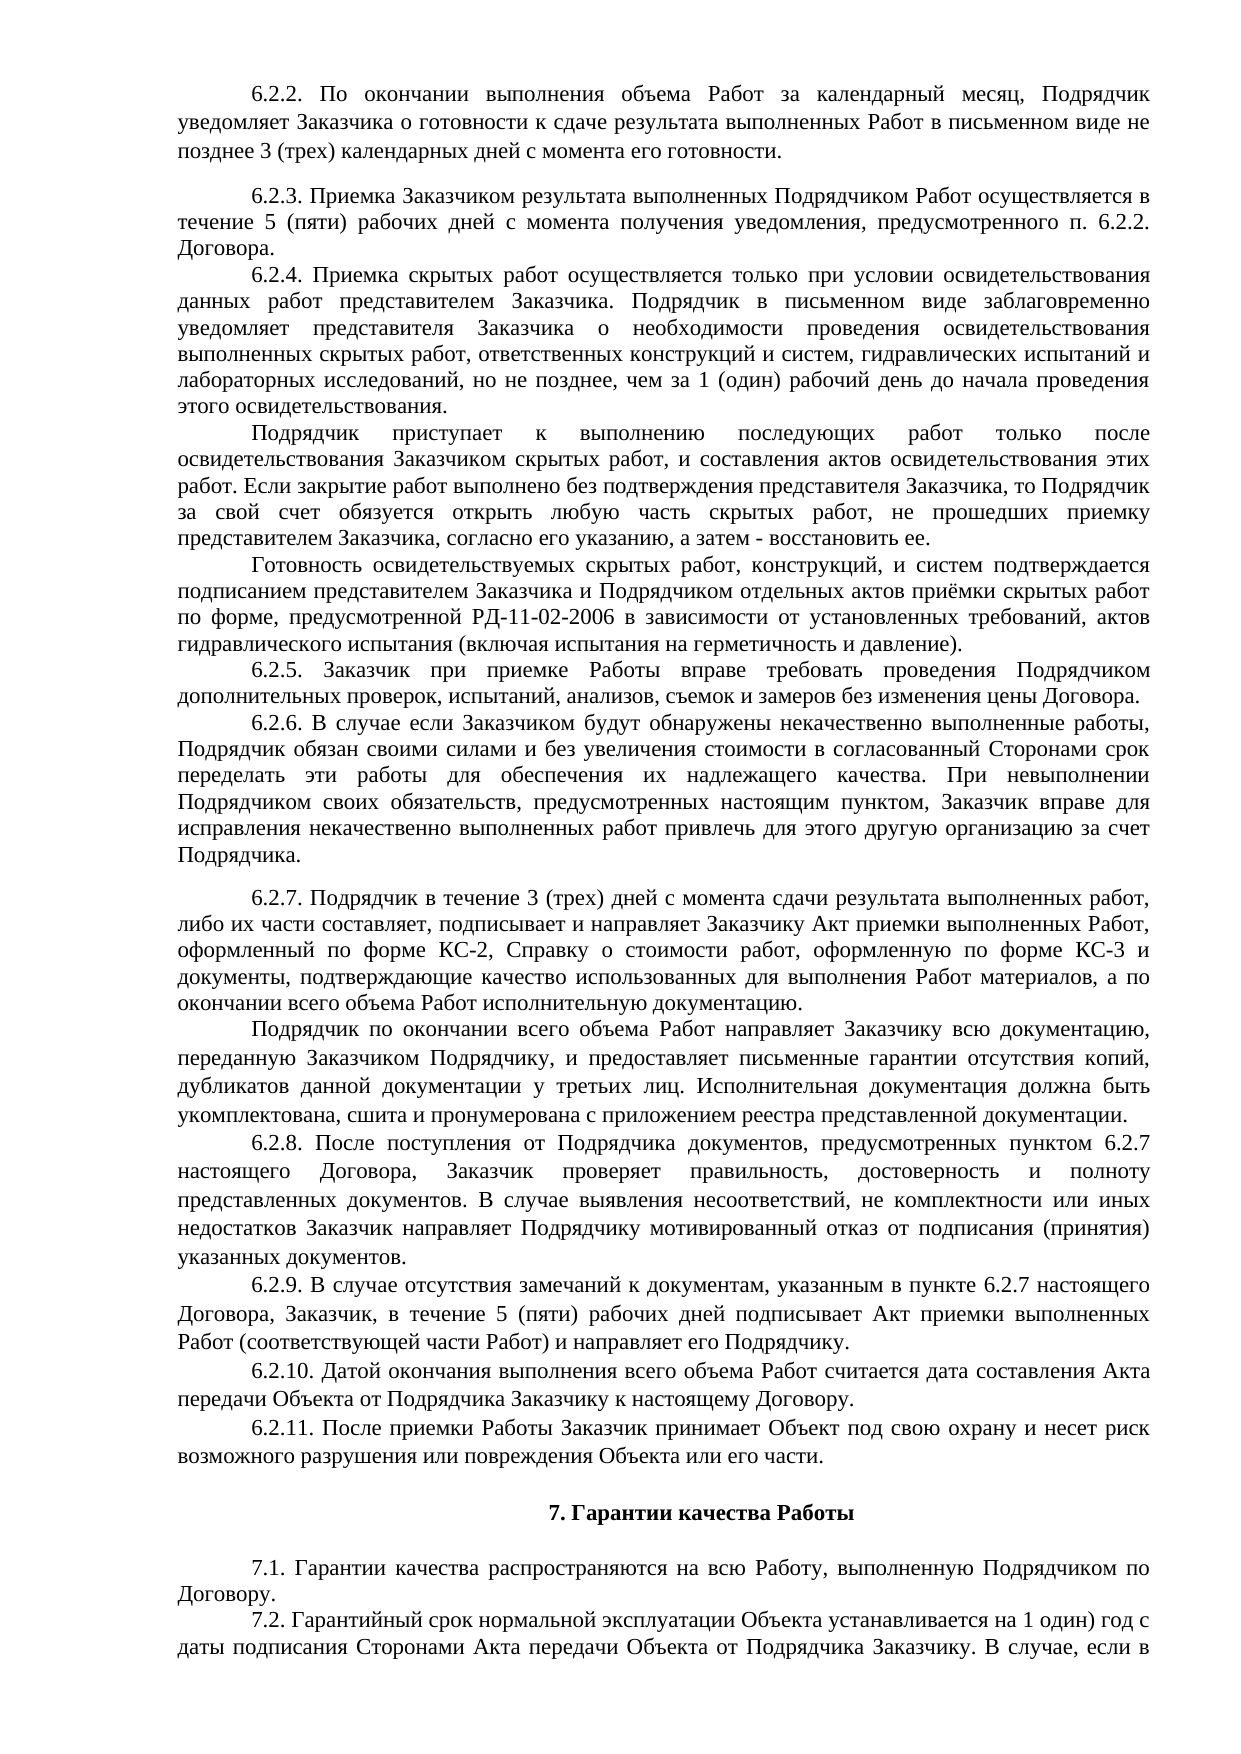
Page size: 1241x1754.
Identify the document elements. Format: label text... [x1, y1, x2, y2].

text 7. Гарантии качества Работы [177, 1499, 1152, 1525]
text 6.2.10. Датой окончания выполнения всего объема Работ считается дата составления Акта передачи Объекта от Подрядчика Заказчику к настоящему Договору. [177, 1357, 1152, 1411]
text 6.2.4. Приемка скрытых работ осуществляется только при условии освидетельствования данных работ представителем Заказчика. Подрядчик в письменном виде заблаговременно уведомляет представителя Заказчика о необходимости проведения освидетельствования выполненных скрытых работ, ответственных конструкций и систем, гидравлических испытаний и лабораторных исследований, но не позднее, чем за 1 (один) рабочий день до начала проведения этого освидетельствования. [177, 261, 1152, 419]
text 6.2.6. В случае если Заказчиком будут обнаружены некачественно выполненные работы, Подрядчик обязан своими силами и без увеличения стоимости в согласованный Сторонами срок переделать эти работы для обеспечения их надлежащего качества. При невыполнении Подрядчиком своих обязательств, предусмотренных настоящим пунктом, Заказчик вправе для исправления некачественно выполненных работ привлечь для этого другую организацию за счет Подрядчика. [177, 709, 1152, 867]
text Подрядчик приступает к выполнению последующих работ только после освидетельствования Заказчиком скрытых работ, и составления актов освидетельствования этих работ. Если закрытие работ выполнено без подтверждения представителя Заказчика, то Подрядчик за свой счет обязуется открыть любую часть скрытых работ, не прошедших приемку представителем Заказчика, согласно его указанию, а затем - восстановить ее. [177, 419, 1152, 551]
text 6.2.2. По окончании выполнения объема Работ за календарный месяц, Подрядчик уведомляет Заказчика о готовности к сдаче результата выполненных Работ в письменном виде не позднее 3 (трех) календарных дней с момента его готовности. [177, 80, 1152, 163]
text 6.2.11. После приемки Работы Заказчик принимает Объект под свою охрану и несет риск возможного разрушения или повреждения Объекта или его части. [177, 1413, 1152, 1468]
text 7.1. Гарантии качества распространяются на всю Работу, выполненную Подрядчиком по Договору. [177, 1554, 1152, 1606]
text Подрядчик по окончании всего объема Работ направляет Заказчику всю документацию, переданную Заказчиком Подрядчику, и предоставляет письменные гарантии отсутствия копий, дубликатов данной документации у третьих лиц. Исполнительная документация должна быть укомплектована, сшита и пронумерована с приложением реестра представленной документации. [177, 1015, 1152, 1127]
text 6.2.5. Заказчик при приемке Работы вправе требовать проведения Подрядчиком дополнительных проверок, испытаний, анализов, съемок и замеров без изменения цены Договора. [177, 656, 1152, 709]
text 6.2.9. В случае отсутствия замечаний к документам, указанным в пункте 6.2.7 настоящего Договора, Заказчик, в течение 5 (пяти) рабочих дней подписывает Акт приемки выполненных Работ (соответствующей части Работ) и направляет его Подрядчику. [177, 1271, 1152, 1354]
text 6.2.8. После поступления от Подрядчика документов, предусмотренных пунктом 6.2.7 настоящего Договора, Заказчик проверяет правильность, достоверность и полноту представленных документов. В случае выявления несоответствий, не комплектности или иных недостатков Заказчик направляет Подрядчику мотивированный отказ от подписания (принятия) указанных документов. [177, 1129, 1152, 1269]
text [177, 1606, 1152, 1659]
text 6.2.7. Подрядчик в течение 3 (трех) дней с момента сдачи результата выполненных работ, либо их части составляет, подписывает и направляет Заказчику Акт приемки выполненных Работ, оформленный по форме КС-2, Справку о стоимости работ, оформленную по форме КС-3 и документы, подтверждающие качество использованных для выполнения Работ материалов, а по окончании всего объема Работ исполнительную документацию. [177, 884, 1152, 1015]
text Готовность освидетельствуемых скрытых работ, конструкций, и систем подтверждается подписанием представителем Заказчика и Подрядчиком отдельных актов приёмки скрытых работ по форме, предусмотренной РД-11-02-2006 в зависимости от установленных требований, актов гидравлического испытания (включая испытания на герметичность и давление). [177, 551, 1152, 656]
text 6.2.3. Приемка Заказчиком результата выполненных Подрядчиком Работ осуществляется в течение 5 (пяти) рабочих дней с момента получения уведомления, предусмотренного п. 6.2.2. Договора. [177, 182, 1152, 261]
